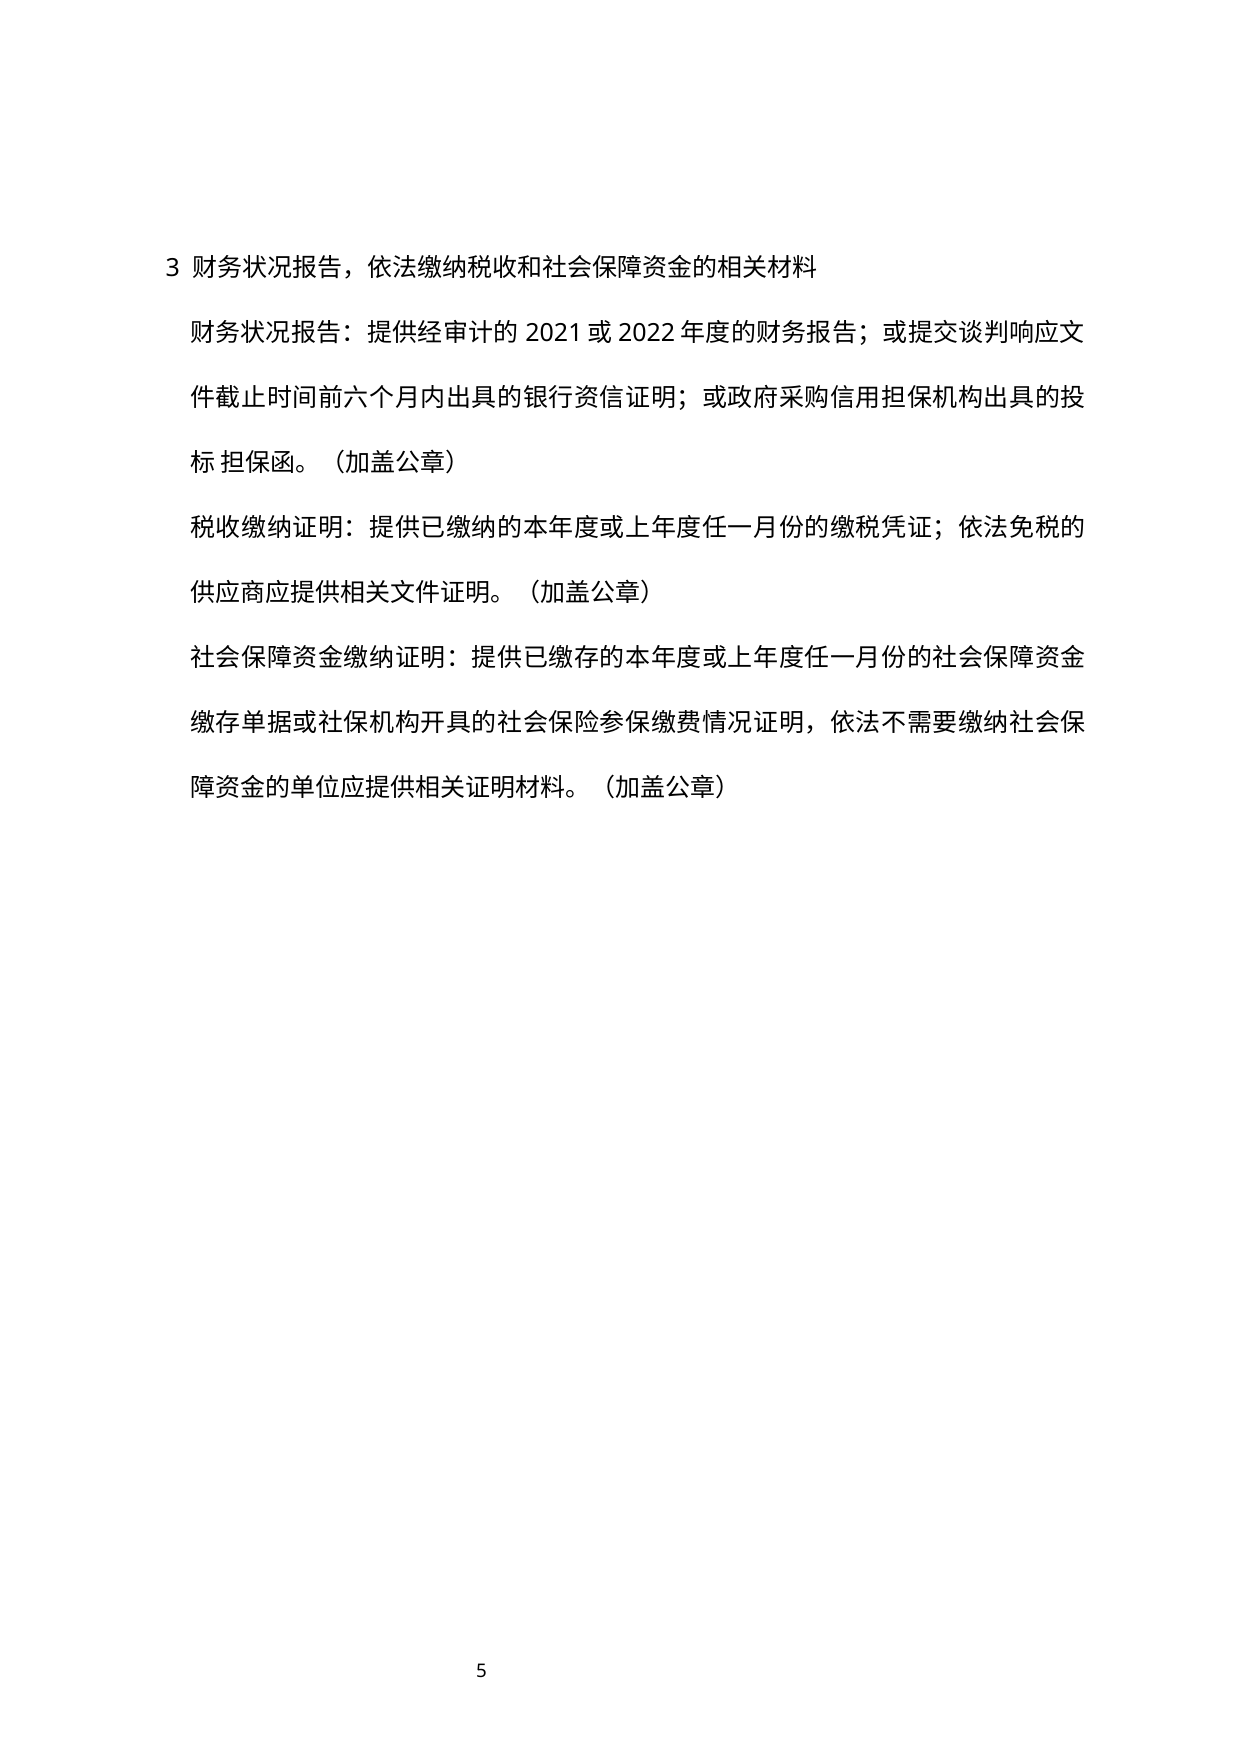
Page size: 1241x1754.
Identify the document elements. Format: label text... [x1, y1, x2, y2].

text 社会保障资金缴纳证明：提供已缴存的本年度或上年度任一月份的社会保障资金缴存单据或社保机构开具的社会保险参保缴费情况证明，依法不需要缴纳社会保障资金的单位应提供相关证明材料。（加盖公章） [190, 623, 1087, 818]
text 3 财务状况报告，依法缴纳税收和社会保障资金的相关材料 [165, 233, 1087, 298]
text 税收缴纳证明：提供已缴纳的本年度或上年度任一月份的缴税凭证；依法免税的供应商应提供相关文件证明。（加盖公章） [190, 493, 1087, 623]
text 财务状况报告：提供经审计的2021或2022年度的财务报告；或提交谈判响应文件截止时间前六个月内出具的银行资信证明；或政府采购信用担保机构出具的投标 担保函。（加盖公章） [190, 298, 1087, 493]
